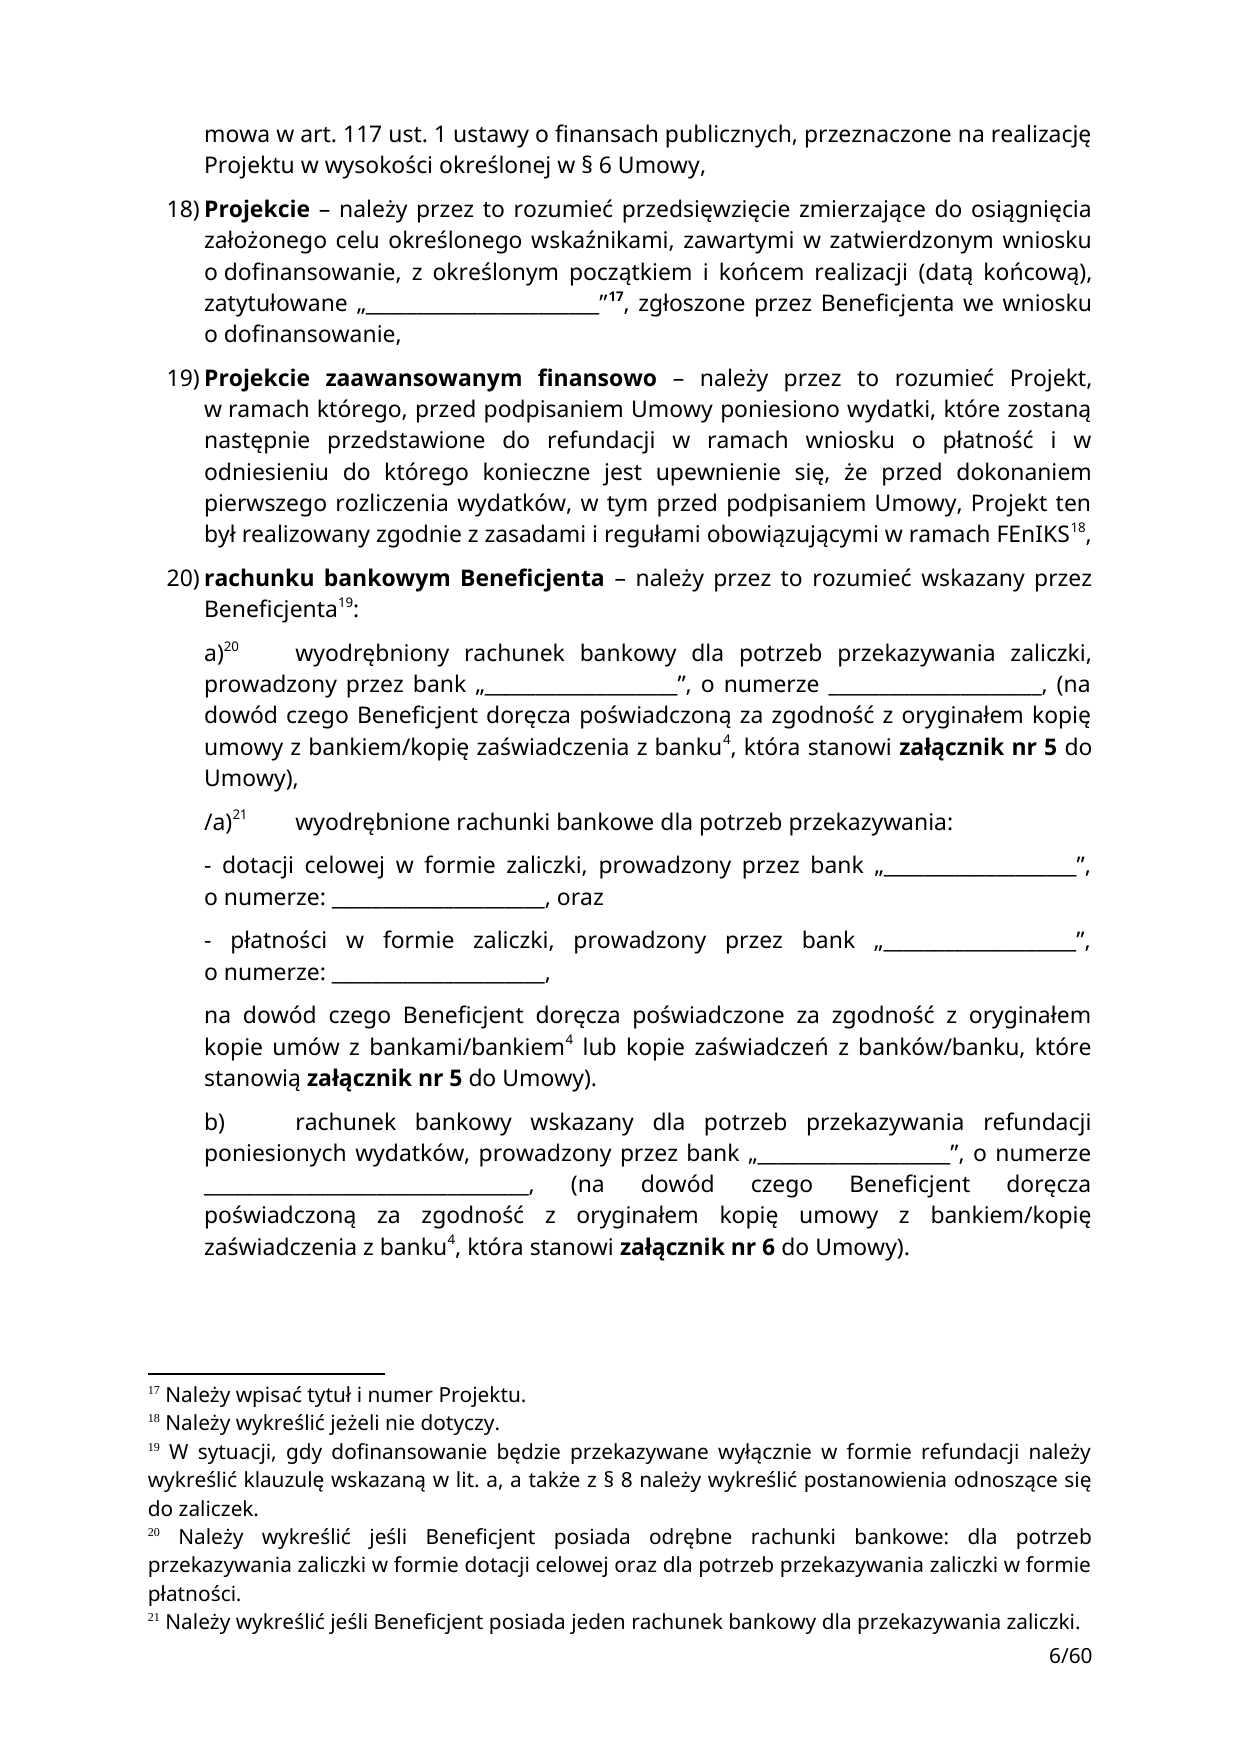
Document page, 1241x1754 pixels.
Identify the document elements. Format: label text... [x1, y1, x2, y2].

list Projekcie – należy przez to rozumieć przedsięwzięcie zmierzające do osiągnięcia założonego celu określonego wskaźnikami, zawartymi w zatwierdzonym wniosku o dofinansowanie, z określonym początkiem i końcem realizacji (datą końcową), zatytułowane „_______________________”, zgłoszone przez Beneficjenta we wniosku o dofinansowanie, [166, 193, 1092, 349]
text a) wyodrębniony rachunek bankowy dla potrzeb przekazywania zaliczki, prowadzony przez bank „___________________”, o numerze _____________________, (na dowód czego Beneficjent doręcza poświadczoną za zgodność z oryginałem kopię umowy z bankiem/kopię zaświadczenia z banku4, która stanowi załącznik nr 5 do Umowy), [166, 637, 1092, 793]
list rachunku bankowym Beneficjenta – należy przez to rozumieć wskazany przez Beneficjenta: [166, 562, 1092, 624]
list Projekcie zaawansowanym finansowo – należy przez to rozumieć Projekt, w ramach którego, przed podpisaniem Umowy poniesiono wydatki, które zostaną następnie przedstawione do refundacji w ramach wniosku o płatność i w odniesieniu do którego konieczne jest upewnienie się, że przed dokonaniem pierwszego rozliczenia wydatków, w tym przed podpisaniem Umowy, Projekt ten był realizowany zgodnie z zasadami i regułami obowiązującymi w ramach FEnIKS, [166, 362, 1092, 549]
text - płatności w formie zaliczki, prowadzony przez bank „___________________”, o numerze: _____________________, [204, 924, 1092, 987]
text na dowód czego Beneficjent doręcza poświadczone za zgodność z oryginałem kopie umów z bankami/bankiem4 lub kopie zaświadczeń z banków/banku, które stanowią załącznik nr 5 do Umowy). [204, 999, 1092, 1093]
text - dotacji celowej w formie zaliczki, prowadzony przez bank „___________________”, o numerze: _____________________, oraz [204, 849, 1092, 912]
text /a) wyodrębnione rachunki bankowe dla potrzeb przekazywania: [166, 806, 1092, 837]
text b) rachunek bankowy wskazany dla potrzeb przekazywania refundacji poniesionych wydatków, prowadzony przez bank „___________________”, o numerze ________________________________, (na dowód czego Beneficjent doręcza poświadczoną za zgodność z oryginałem kopię umowy z bankiem/kopię zaświadczenia z banku4, która stanowi załącznik nr 6 do Umowy). [204, 1106, 1092, 1262]
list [166, 118, 1092, 181]
